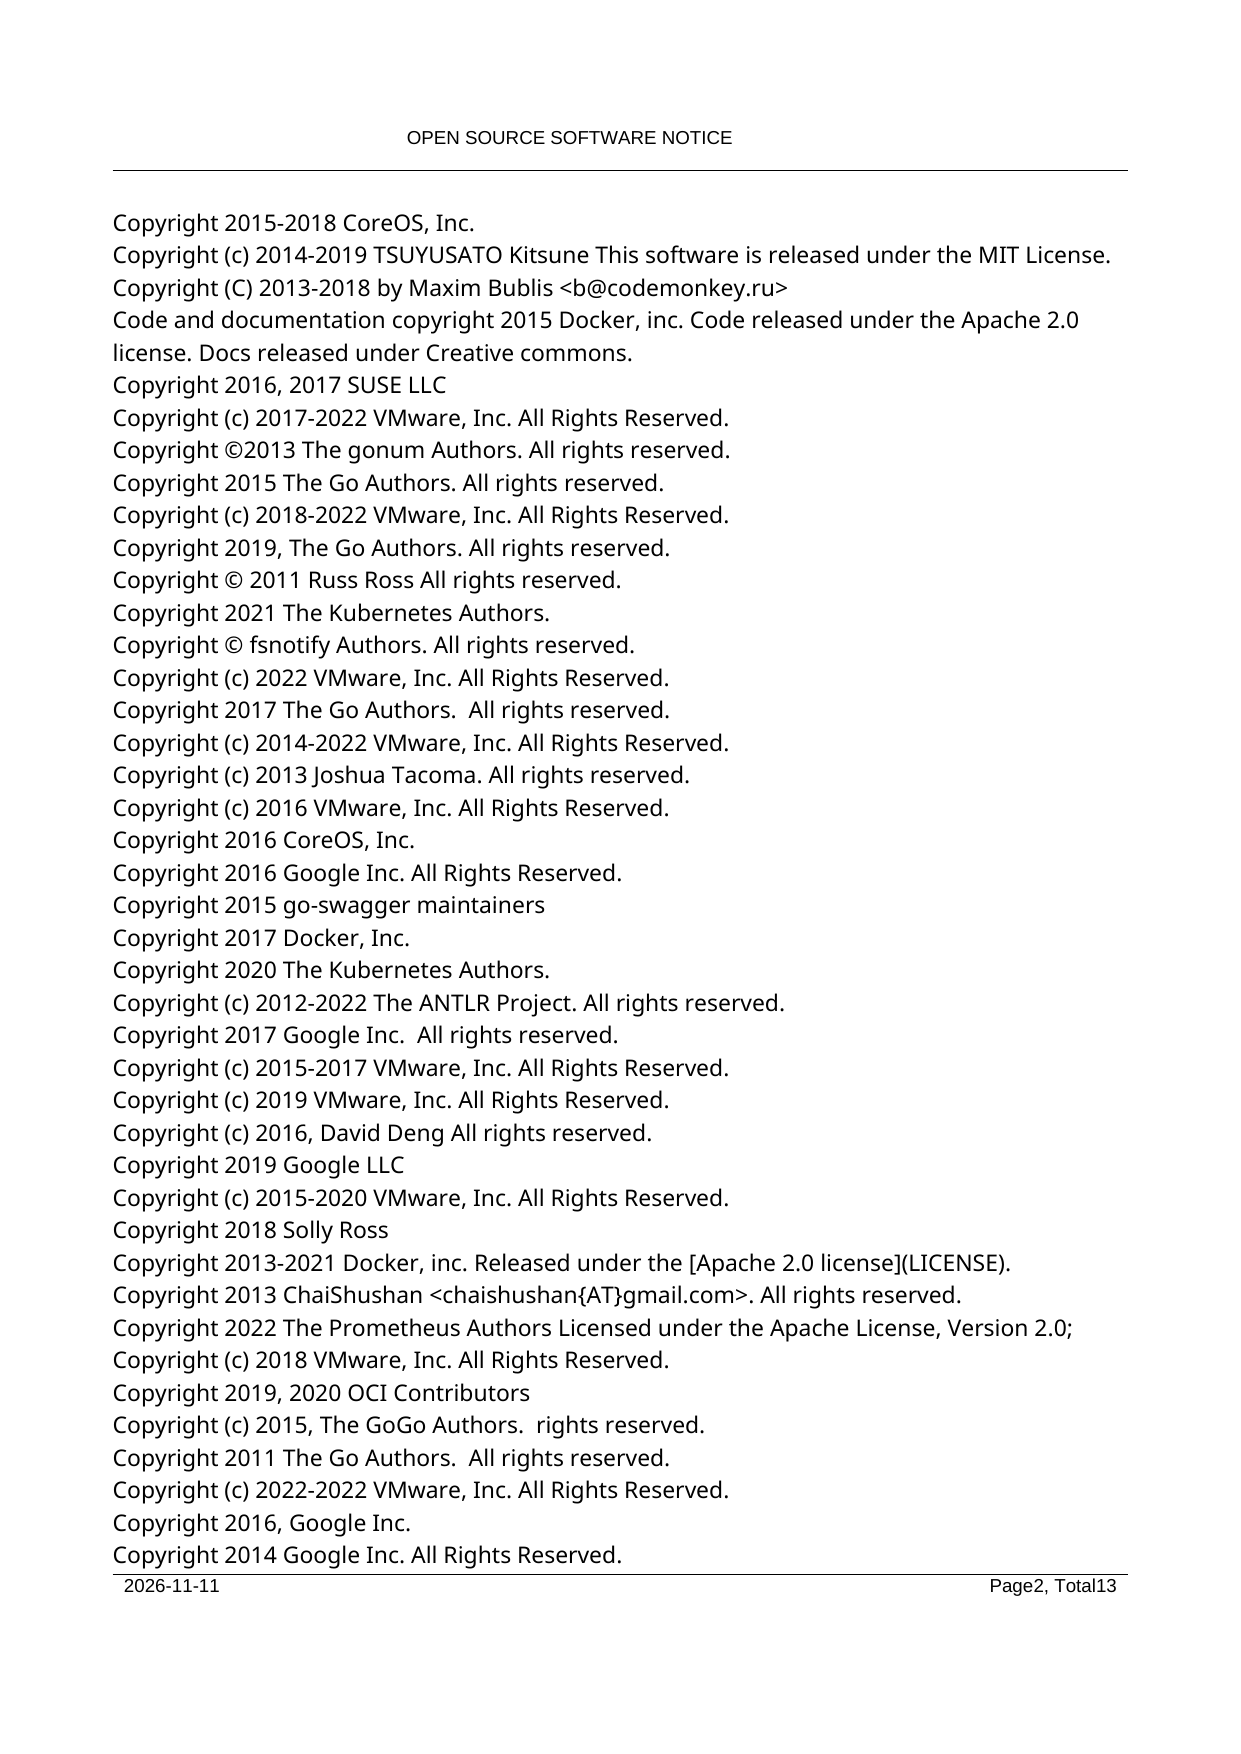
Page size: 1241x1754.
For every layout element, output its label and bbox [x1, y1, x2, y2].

text [112, 206, 1128, 1571]
